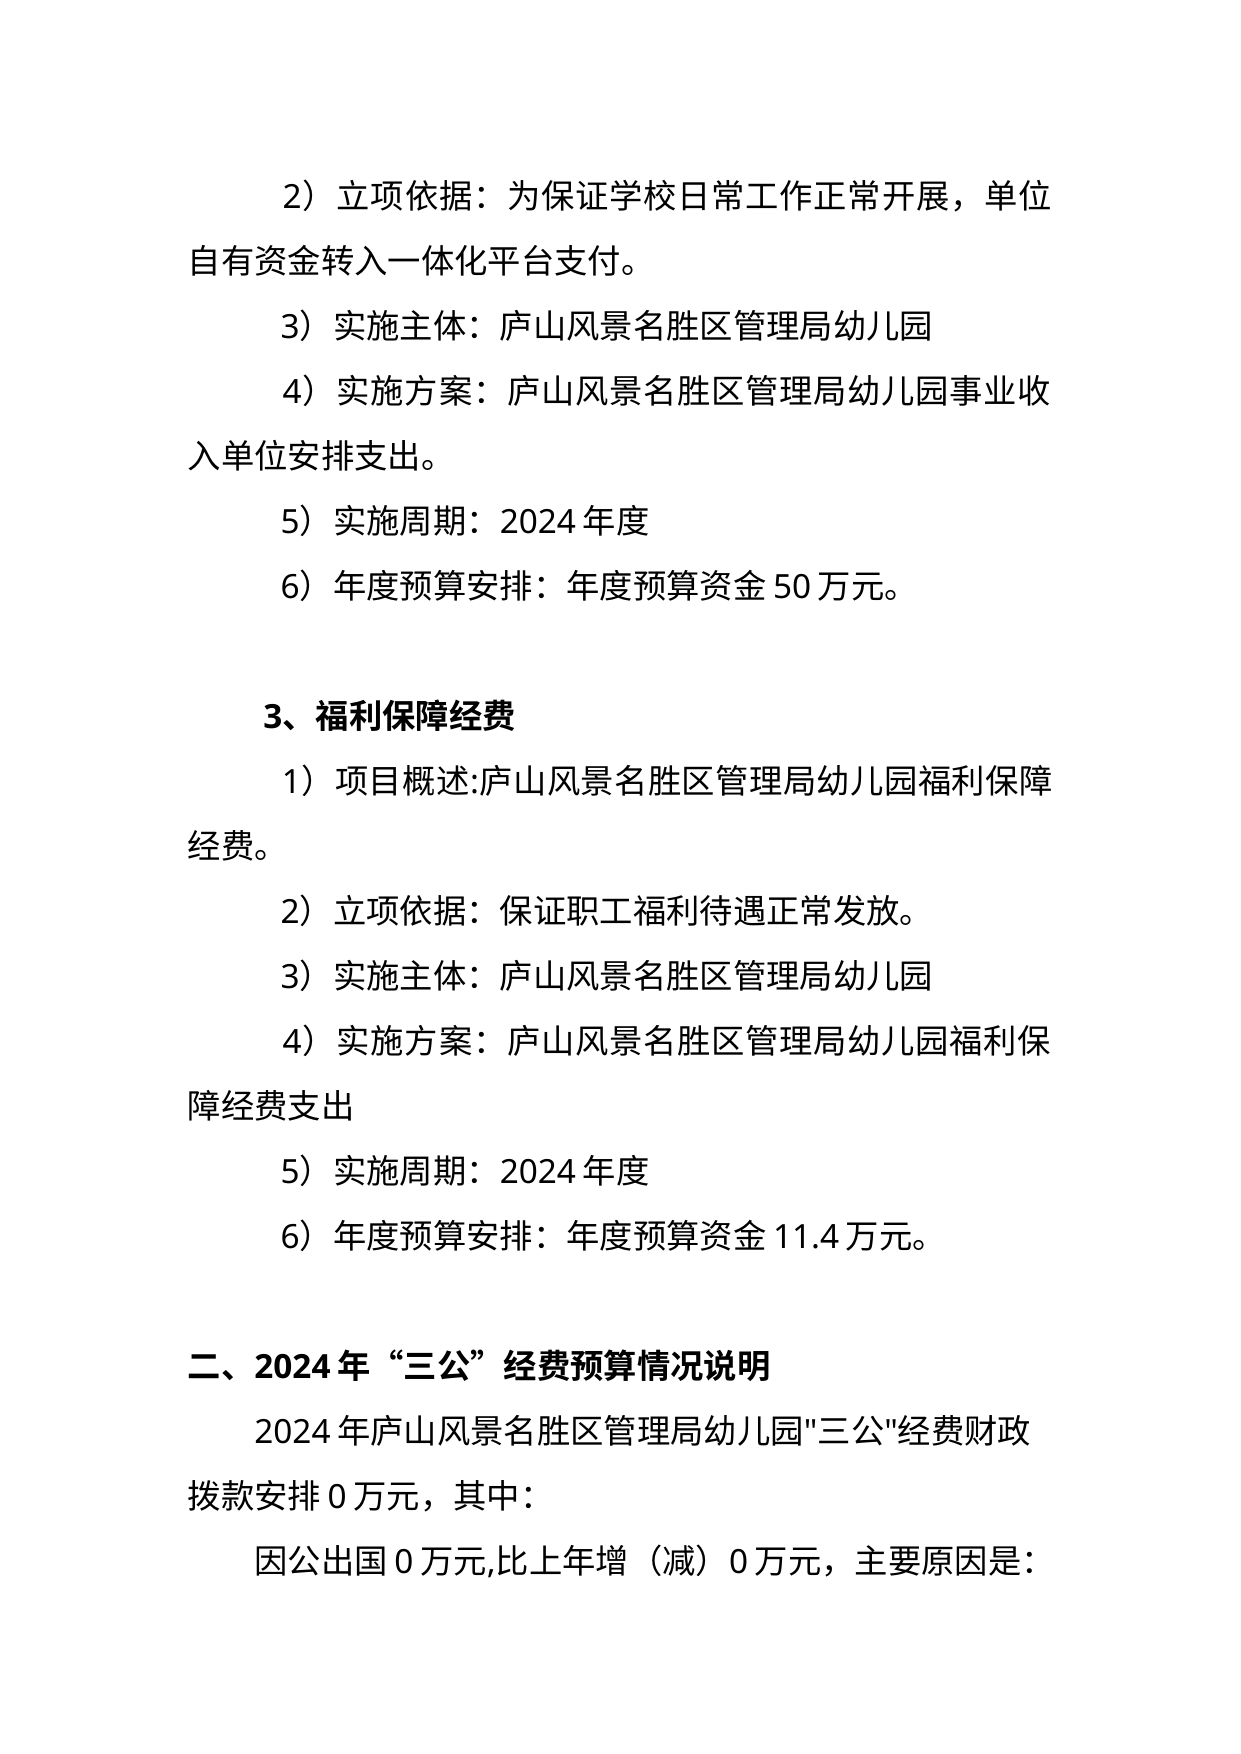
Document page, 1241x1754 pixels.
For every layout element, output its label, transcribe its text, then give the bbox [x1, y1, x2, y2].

text 3）实施主体：庐山风景名胜区管理局幼儿园 [187, 942, 1053, 1007]
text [187, 1527, 1053, 1592]
text 3）实施主体：庐山风景名胜区管理局幼儿园 [187, 292, 1053, 357]
text 2）立项依据：为保证学校日常工作正常开展，单位自有资金转入一体化平台支付。 [187, 162, 1053, 292]
text 2024年庐山风景名胜区管理局幼儿园"三公"经费财政拨款安排0万元，其中： [187, 1397, 1053, 1527]
text 1）项目概述:庐山风景名胜区管理局幼儿园福利保障经费。 [187, 747, 1053, 877]
text 4）实施方案：庐山风景名胜区管理局幼儿园福利保障经费支出 [187, 1007, 1053, 1137]
text 6）年度预算安排：年度预算资金11.4万元。 [187, 1202, 1053, 1267]
text 二、2024年“三公”经费预算情况说明 [187, 1332, 1053, 1397]
list 3、福利保障经费 [187, 682, 1053, 747]
text 2）立项依据：保证职工福利待遇正常发放。 [187, 877, 1053, 942]
text 5）实施周期：2024年度 [187, 1137, 1053, 1202]
text 6）年度预算安排：年度预算资金50万元。 [187, 552, 1053, 617]
text 5）实施周期：2024年度 [187, 487, 1053, 552]
text 4）实施方案：庐山风景名胜区管理局幼儿园事业收入单位安排支出。 [187, 357, 1053, 487]
